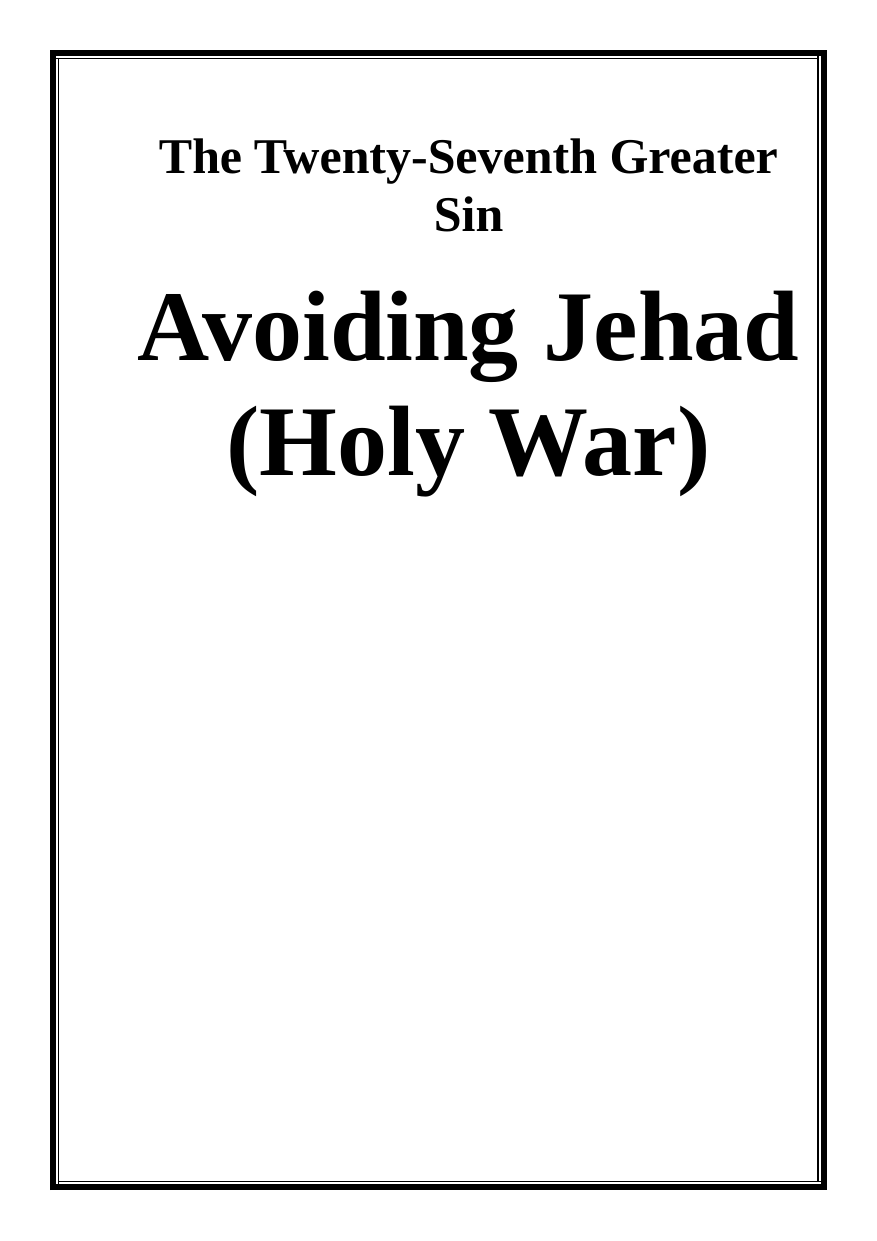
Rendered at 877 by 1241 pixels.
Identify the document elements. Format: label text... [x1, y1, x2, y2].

text Avoiding Jehad (Holy War) [120, 267, 817, 497]
text The Twenty-Seventh Greater Sin [120, 127, 817, 242]
